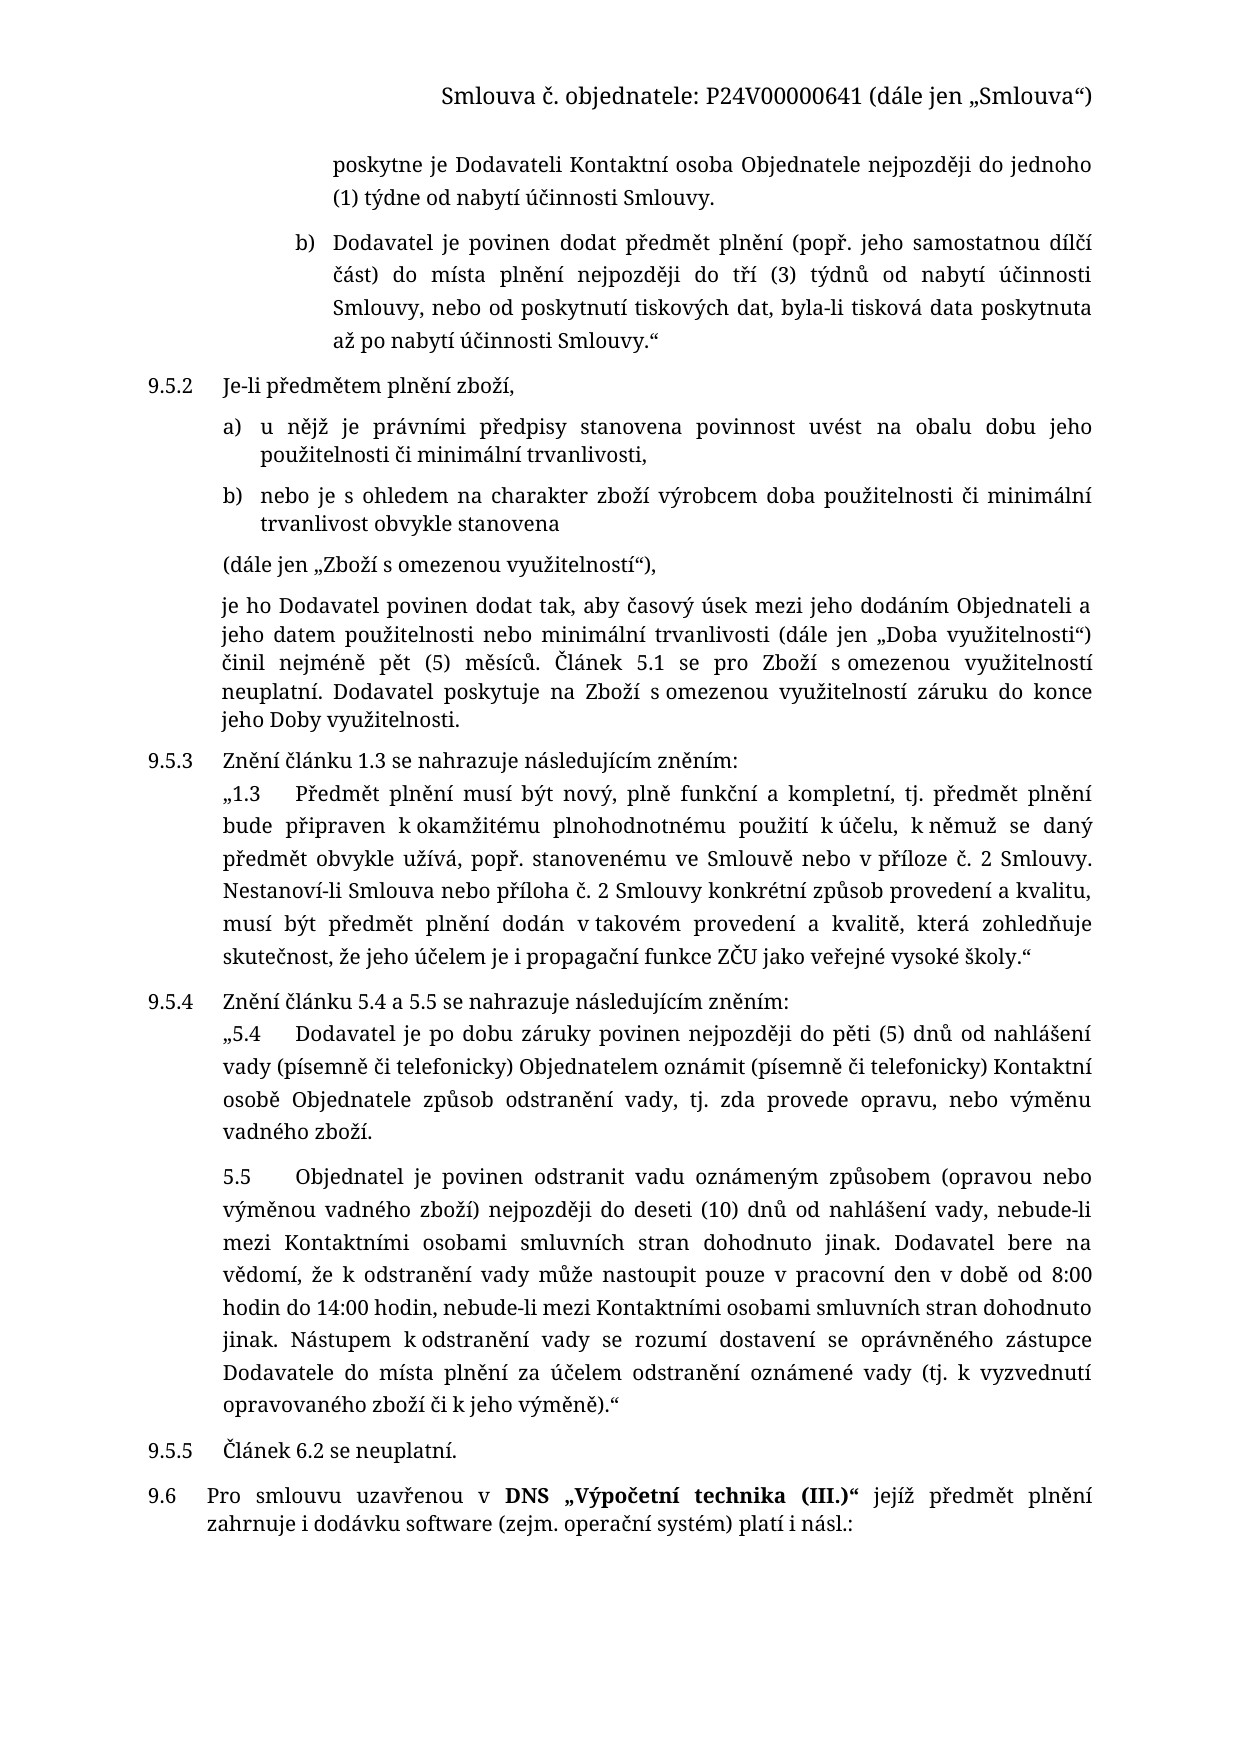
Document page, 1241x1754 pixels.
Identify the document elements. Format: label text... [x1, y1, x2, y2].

list „1.3 Předmět plnění musí být nový, plně funkční a kompletní, tj. předmět plnění bude připraven k okamžitému plnohodnotnému použití k účelu, k němuž se daný předmět obvykle užívá, popř. stanovenému ve Smlouvě nebo v příloze č. 2 Smlouvy. Nestanoví-li Smlouva nebo příloha č. 2 Smlouvy konkrétní způsob provedení a kvalitu, musí být předmět plnění dodán v takovém provedení a kvalitě, která zohledňuje skutečnost, že jeho účelem je i propagační funkce ZČU jako veřejné vysoké školy.“ [223, 779, 1093, 970]
list nebo je s ohledem na charakter zboží výrobcem doba použitelnosti či minimální trvanlivost obvykle stanovena [223, 481, 1093, 538]
list Článek 6.2 se neuplatní. [148, 1436, 1093, 1464]
list „5.4 Dodavatel je po dobu záruky povinen nejpozději do pěti (5) dnů od nahlášení vady (písemně či telefonicky) Objednatelem oznámit (písemně či telefonicky) Kontaktní osobě Objednatele způsob odstranění vady, tj. zda provede opravu, nebo výměnu vadného zboží. [223, 1019, 1093, 1146]
list Znění článku 1.3 se nahrazuje následujícím zněním: [148, 746, 1093, 774]
list Dodavatel je povinen dodat předmět plnění (popř. jeho samostatnou dílčí část) do místa plnění nejpozději do tří (3) týdnů od nabytí účinnosti Smlouvy, nebo od poskytnutí tiskových dat, byla-li tisková data poskytnuta až po nabytí účinnosti Smlouvy.“ [295, 228, 1093, 354]
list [295, 150, 1093, 211]
list Pro smlouvu uzavřenou v DNS „Výpočetní technika (III.)“ jejíž předmět plnění zahrnuje i dodávku software (zejm. operační systém) platí i násl.: [148, 1481, 1093, 1538]
list Je-li předmětem plnění zboží, [148, 371, 1093, 399]
list 5.5 Objednatel je povinen odstranit vadu oznámeným způsobem (opravou nebo výměnou vadného zboží) nejpozději do deseti (10) dnů od nahlášení vady, nebude-li mezi Kontaktními osobami smluvních stran dohodnuto jinak. Dodavatel bere na vědomí, že k odstranění vady může nastoupit pouze v pracovní den v době od 8:00 hodin do 14:00 hodin, nebude-li mezi Kontaktními osobami smluvních stran dohodnuto jinak. Nástupem k odstranění vady se rozumí dostavení se oprávněného zástupce Dodavatele do místa plnění za účelem odstranění oznámené vady (tj. k vyzvednutí opravovaného zboží či k jeho výměně).“ [223, 1162, 1093, 1419]
text je ho Dodavatel povinen dodat tak, aby časový úsek mezi jeho dodáním Objednateli a jeho datem použitelnosti nebo minimální trvanlivosti (dále jen „Doba využitelnosti“) činil nejméně pět (5) měsíců. Článek 5.1 se pro Zboží s omezenou využitelností neuplatní. Dodavatel poskytuje na Zboží s omezenou využitelností záruku do konce jeho Doby využitelnosti. [221, 591, 1093, 734]
list Znění článku 5.4 a 5.5 se nahrazuje následujícím zněním: [148, 987, 1093, 1015]
list u nějž je právními předpisy stanovena povinnost uvést na obalu dobu jeho použitelnosti či minimální trvanlivosti, [223, 412, 1093, 469]
text (dále jen „Zboží s omezenou využitelností“), [223, 551, 1093, 579]
